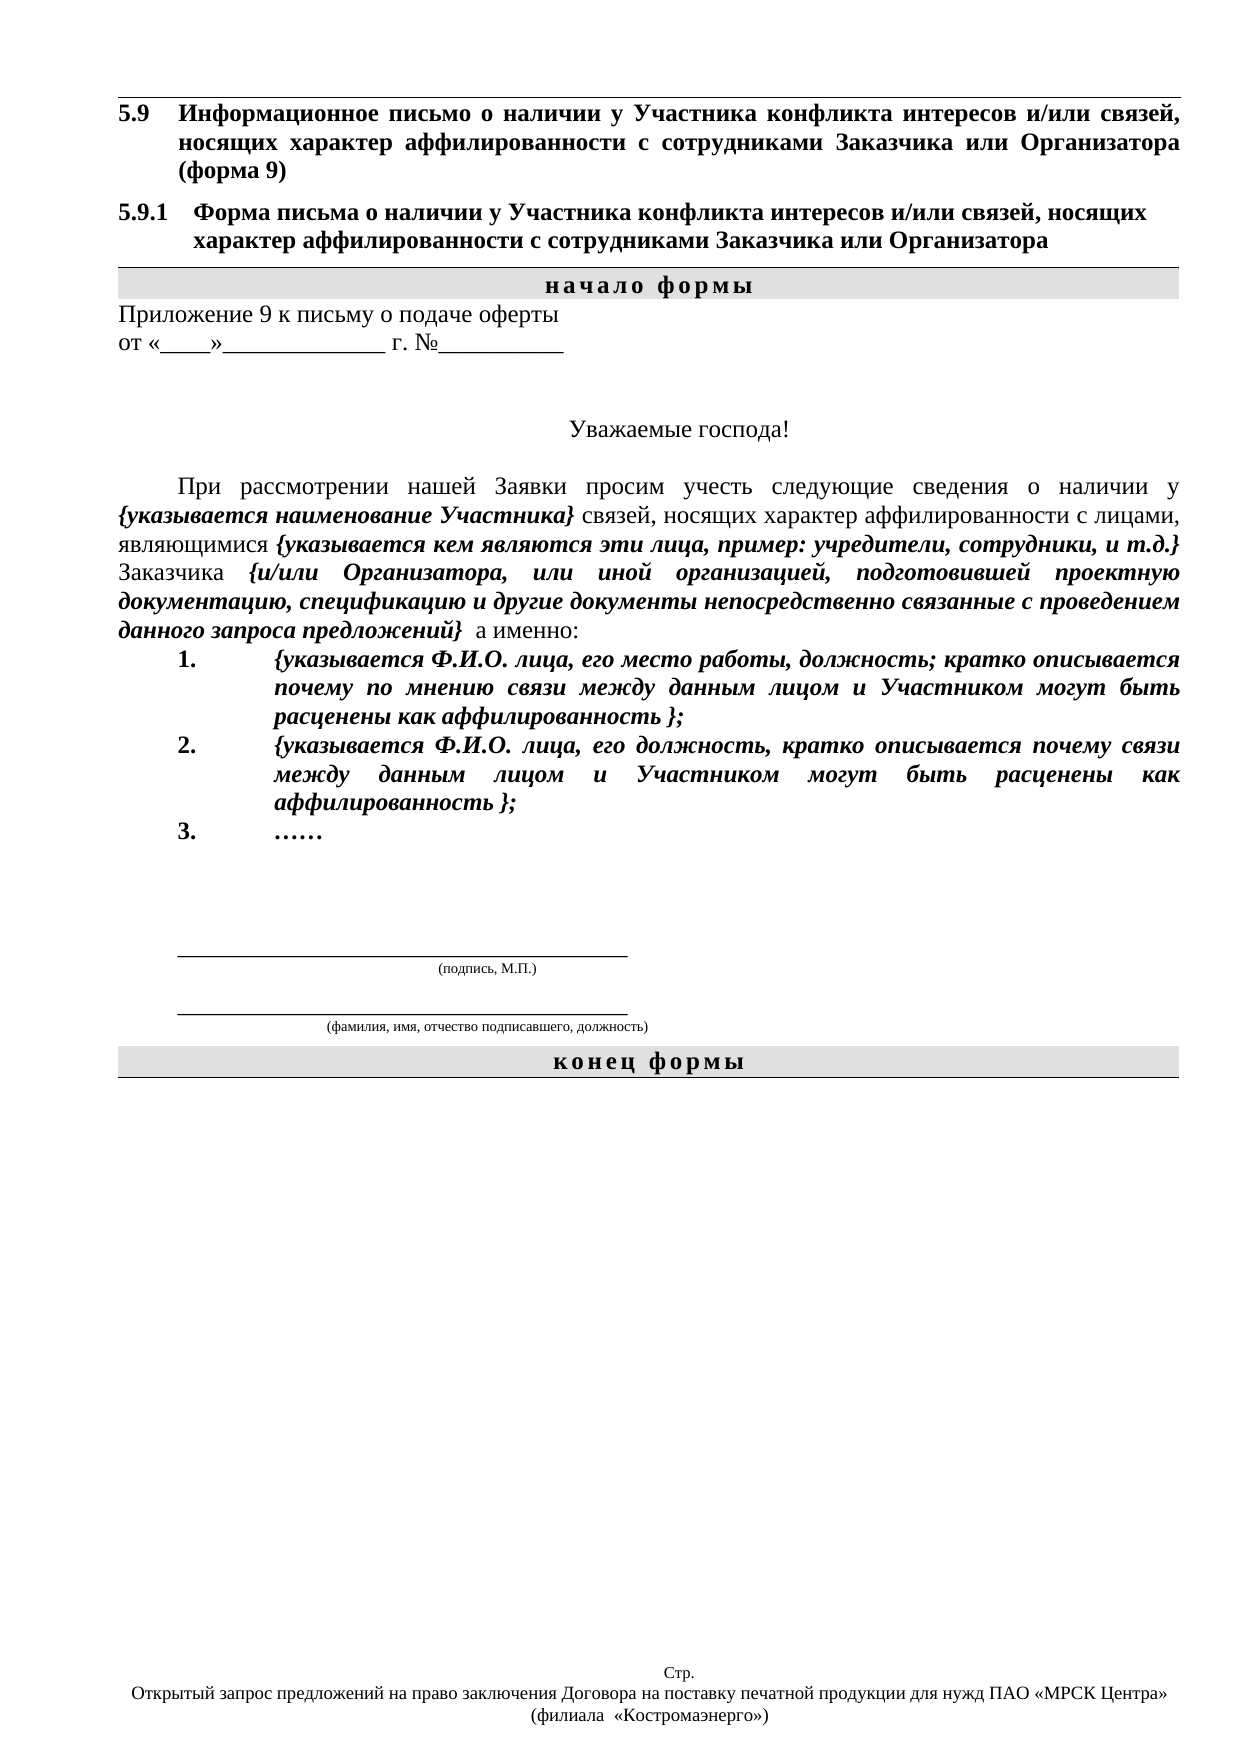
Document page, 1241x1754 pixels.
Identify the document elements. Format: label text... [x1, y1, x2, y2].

text Уважаемые господа! [118, 414, 1181, 442]
text ____________________________________ [118, 989, 1181, 1017]
list {указывается Ф.И.О. лица, его должность, кратко описывается почему связи между данным лицом и Участником могут быть расценены как аффилированность }; [177, 730, 1181, 816]
subtitle Форма письма о наличии у Участника конфликта интересов и/или связей, носящих характер аффилированности с сотрудниками Заказчика или Организатора [118, 197, 1181, 254]
text (подпись, М.П.) [118, 960, 797, 989]
subtitle Информационное письмо о наличии у Участника конфликта интересов и/или связей, носящих характер аффилированности с сотрудниками Заказчика или Организатора (форма 9) [118, 98, 1181, 184]
text конец формы [118, 1046, 1179, 1077]
list …… [177, 816, 1181, 845]
text Приложение 9 к письму о подаче оферты от «____»_____________ г. №__________ [118, 299, 1181, 356]
text ____________________________________ [118, 931, 1181, 960]
list {указывается Ф.И.О. лица, его место работы, должность; кратко описывается почему по мнению связи между данным лицом и Участником могут быть расценены как аффилированность }; [177, 644, 1181, 730]
text При рассмотрении нашей Заявки просим учесть следующие сведения о наличии у {указывается наименование Участника} связей, носящих характер аффилированности с лицами, являющимися {указывается кем являются эти лица, пример: учредители, сотрудники, и т.д.} Заказчика {и/или Организатора, или иной организацией, подготовившей проектную документацию, спецификацию и другие документы непосредственно связанные с проведением данного запроса предложений} а именно: [118, 471, 1181, 644]
text (фамилия, имя, отчество подписавшего, должность) [118, 1017, 797, 1046]
text начало формы [118, 268, 1179, 299]
